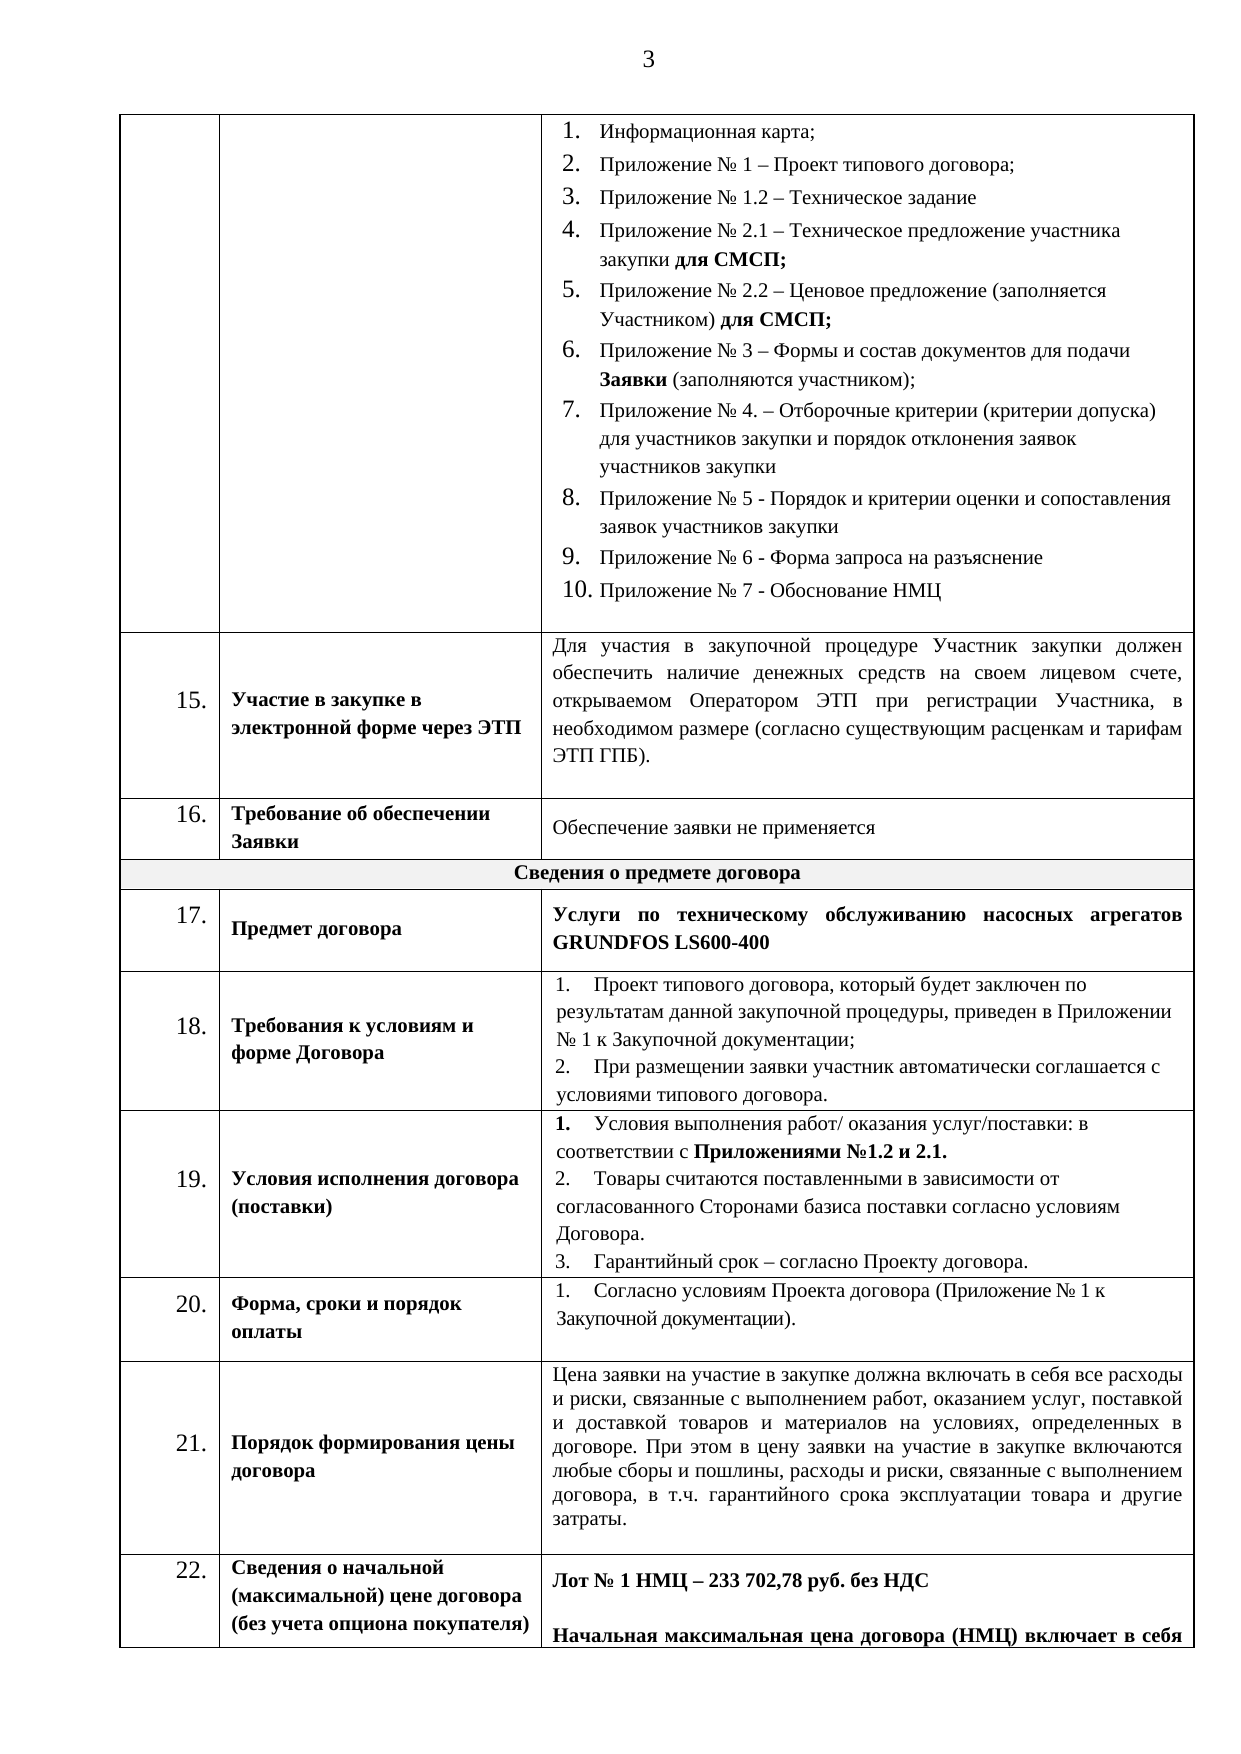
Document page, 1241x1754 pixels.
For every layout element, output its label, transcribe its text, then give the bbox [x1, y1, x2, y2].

table_cell Для участия в закупочной процедуре Участник закупки должен обеспечить наличие денежных средств на своем лицевом счете, открываемом Оператором ЭТП при регистрации Участника, в необходимом размере (согласно существующим расценкам и тарифам ЭТП ГПБ). [542, 633, 1193, 798]
table_cell Сведения о предмете договора [121, 860, 1193, 888]
table_cell [121, 115, 219, 632]
table_cell Условия выполнения работ/ оказания услуг/поставки: в соответствии с Приложениями №1.2 и 2.1. Товары считаются поставленными в зависимости от согласованного Сторонами базиса поставки согласно условиям Договора. Гарантийный срок – согласно Проекту договора. [542, 1111, 1193, 1277]
table_cell Обеспечение заявки не применяется [542, 799, 1193, 859]
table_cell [220, 115, 541, 632]
table_cell Согласно условиям Проекта договора (Приложение № 1 к Закупочной документации). [542, 1278, 1193, 1361]
table_cell [121, 1555, 219, 1647]
table_cell [121, 1362, 219, 1554]
table_cell [121, 799, 219, 859]
table_cell Форма, сроки и порядок оплаты [220, 1278, 541, 1361]
table_cell Участие в закупке в электронной форме через ЭТП [220, 633, 541, 798]
table_cell Требование об обеспечении Заявки [220, 799, 541, 859]
table_cell Цена заявки на участие в закупке должна включать в себя все расходы и риски, связанные с выполнением работ, оказанием услуг, поставкой и доставкой товаров и материалов на условиях, определенных в договоре. При этом в цену заявки на участие в закупке включаются любые сборы и пошлины, расходы и риски, связанные с выполнением договора, в т.ч. гарантийного срока эксплуатации товара и другие затраты. [542, 1362, 1193, 1554]
table_cell [121, 1278, 219, 1361]
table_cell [542, 1555, 1193, 1647]
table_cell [542, 115, 1193, 632]
table_cell Предмет договора [220, 890, 541, 971]
table_cell Услуги по техническому обслуживанию насосных агрегатов GRUNDFOS LS600-400 [542, 890, 1193, 971]
table_cell Условия исполнения договора (поставки) [220, 1111, 541, 1277]
table_cell [121, 1111, 219, 1277]
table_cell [220, 1555, 541, 1647]
table_cell [121, 633, 219, 798]
table_cell Проект типового договора, который будет заключен по результатам данной закупочной процедуры, приведен в Приложении № 1 к Закупочной документации; При размещении заявки участник автоматически соглашается с условиями типового договора. [542, 972, 1193, 1110]
table_cell Порядок формирования цены договора [220, 1362, 541, 1554]
table_cell [121, 972, 219, 1110]
table_cell [121, 890, 219, 971]
table_cell Требования к условиям и форме Договора [220, 972, 541, 1110]
